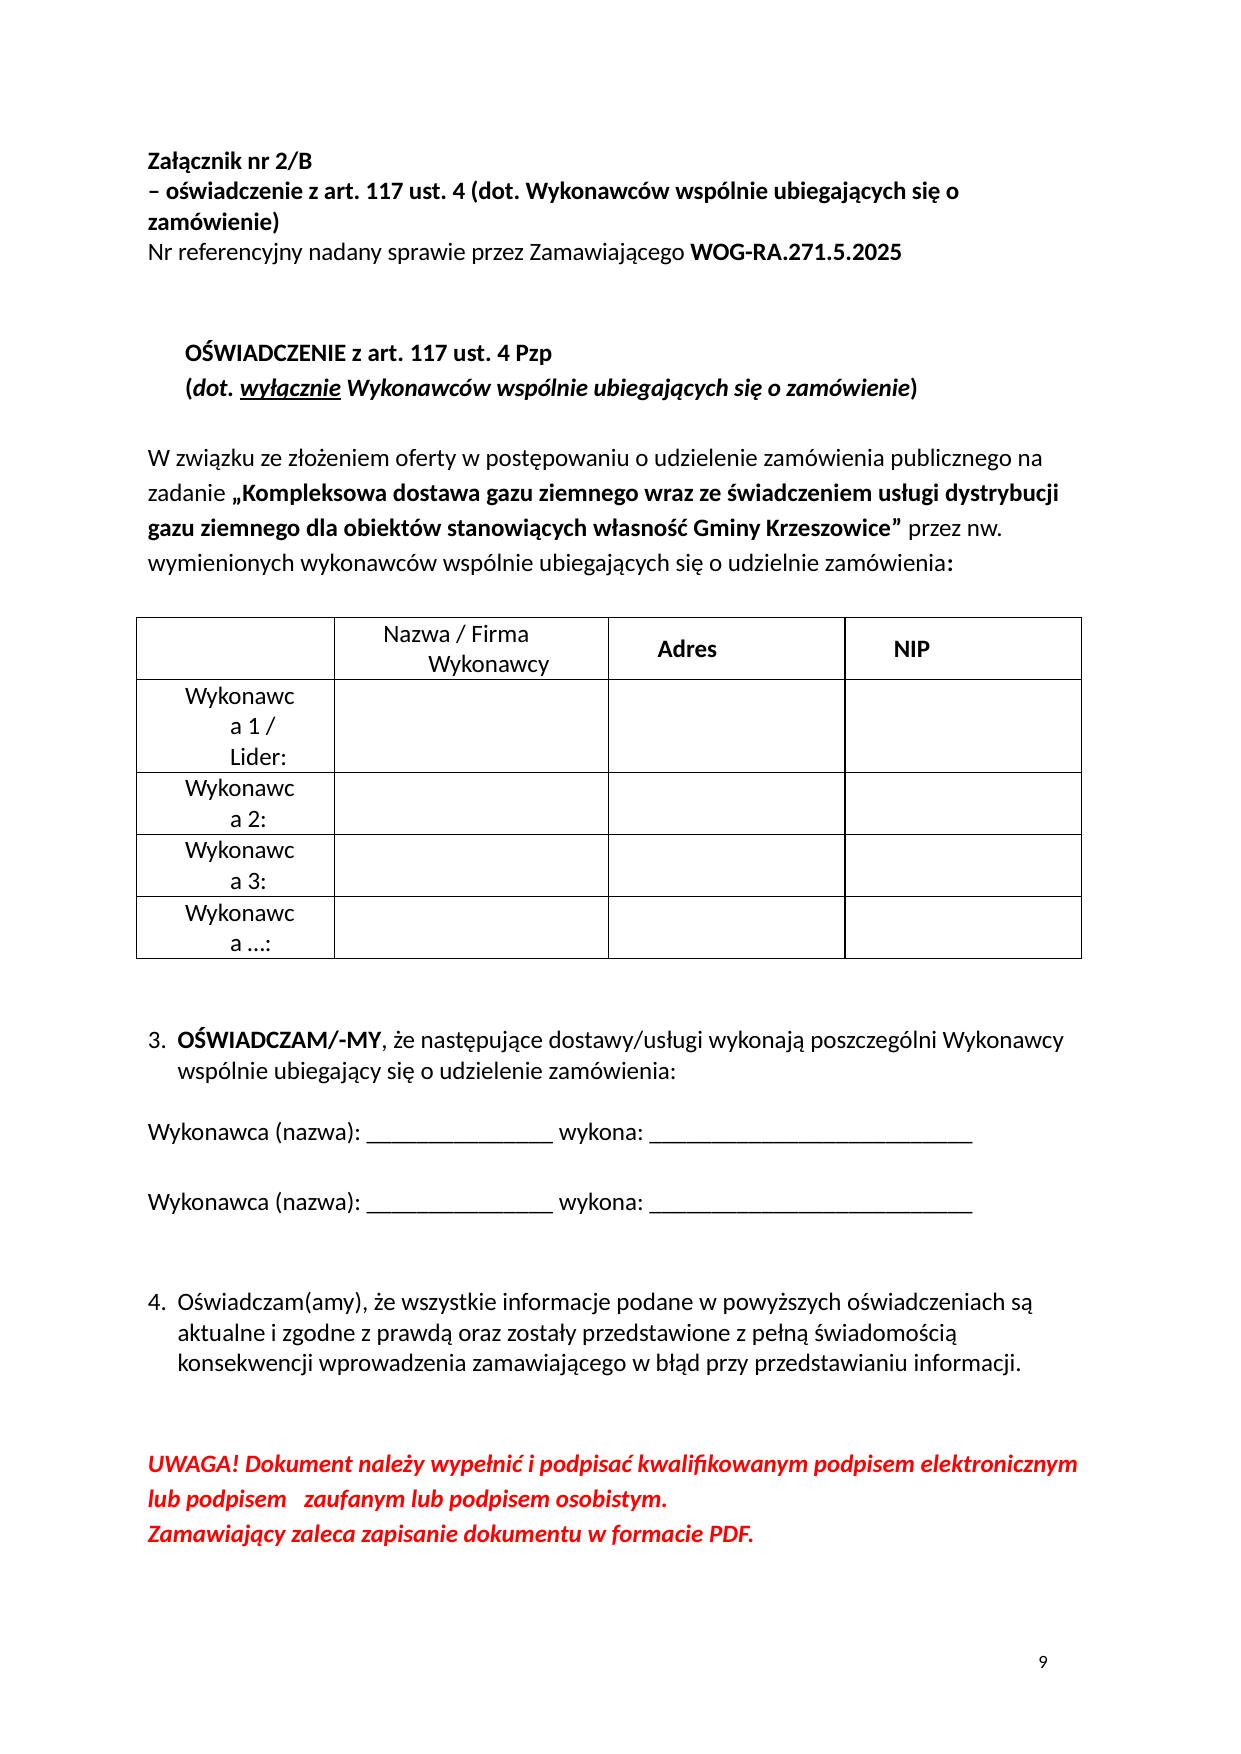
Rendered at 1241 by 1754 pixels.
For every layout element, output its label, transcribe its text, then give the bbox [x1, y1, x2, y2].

text Nr referencyjny nadany sprawie przez Zamawiającego WOG-RA.271.5.2025 [148, 236, 1093, 267]
table_cell [335, 773, 608, 834]
table_cell [846, 680, 1081, 772]
text OŚWIADCZENIE z art. 117 ust. 4 Pzp [185, 337, 1070, 367]
text Zamawiający zaleca zapisanie dokumentu w formacie PDF. [148, 1518, 1093, 1548]
table_cell [335, 897, 608, 958]
table_cell [846, 835, 1081, 896]
table_cell Wykonawca 3: [137, 835, 334, 896]
table_cell [846, 897, 1081, 958]
table_cell Wykonawca …: [137, 897, 334, 958]
table_cell [609, 835, 844, 896]
table_cell [335, 680, 608, 772]
table_header NIP [846, 618, 1081, 679]
table_header [137, 618, 334, 679]
table_cell [846, 773, 1081, 834]
table_cell Wykonawca 2: [137, 773, 334, 834]
table_cell [609, 773, 844, 834]
table_cell Wykonawca 1 / Lider: [137, 680, 334, 772]
text Wykonawca (nazwa): _______________ wykona: __________________________ [148, 1186, 1093, 1216]
table_header Nazwa / Firma Wykonawcy [335, 618, 608, 679]
text W związku ze złożeniem oferty w postępowaniu o udzielenie zamówienia publicznego na zadanie „Kompleksowa dostawa gazu ziemnego wraz ze świadczeniem usługi dystrybucji gazu ziemnego dla obiektów stanowiących własność Gminy Krzeszowice” przez nw. wymienionych wykonawców wspólnie ubiegających się o udzielnie zamówienia: [148, 442, 1093, 577]
list OŚWIADCZAM/-MY, że następujące dostawy/usługi wykonają poszczególni Wykonawcy wspólnie ubiegający się o udzielenie zamówienia: [148, 1024, 1093, 1085]
table_cell [609, 680, 844, 772]
table_header Adres [609, 618, 844, 679]
table_cell [335, 835, 608, 896]
list – oświadczenie z art. 117 ust. 4 (dot. Wykonawców wspólnie ubiegających się o zamówienie) [148, 175, 1093, 236]
text Wykonawca (nazwa): _______________ wykona: __________________________ [148, 1116, 1093, 1146]
list Załącznik nr 2/B [148, 145, 1093, 175]
table_cell [609, 897, 844, 958]
text (dot. wyłącznie Wykonawców wspólnie ubiegających się o zamówienie) [185, 372, 1070, 402]
list Oświadczam(amy), że wszystkie informacje podane w powyższych oświadczeniach są aktualne i zgodne z prawdą oraz zostały przedstawione z pełną świadomością konsekwencji wprowadzenia zamawiającego w błąd przy przedstawianiu informacji. [148, 1286, 1093, 1378]
text UWAGA! Dokument należy wypełnić i podpisać kwalifikowanym podpisem elektronicznym lub podpisem zaufanym lub podpisem osobistym. [148, 1448, 1093, 1513]
